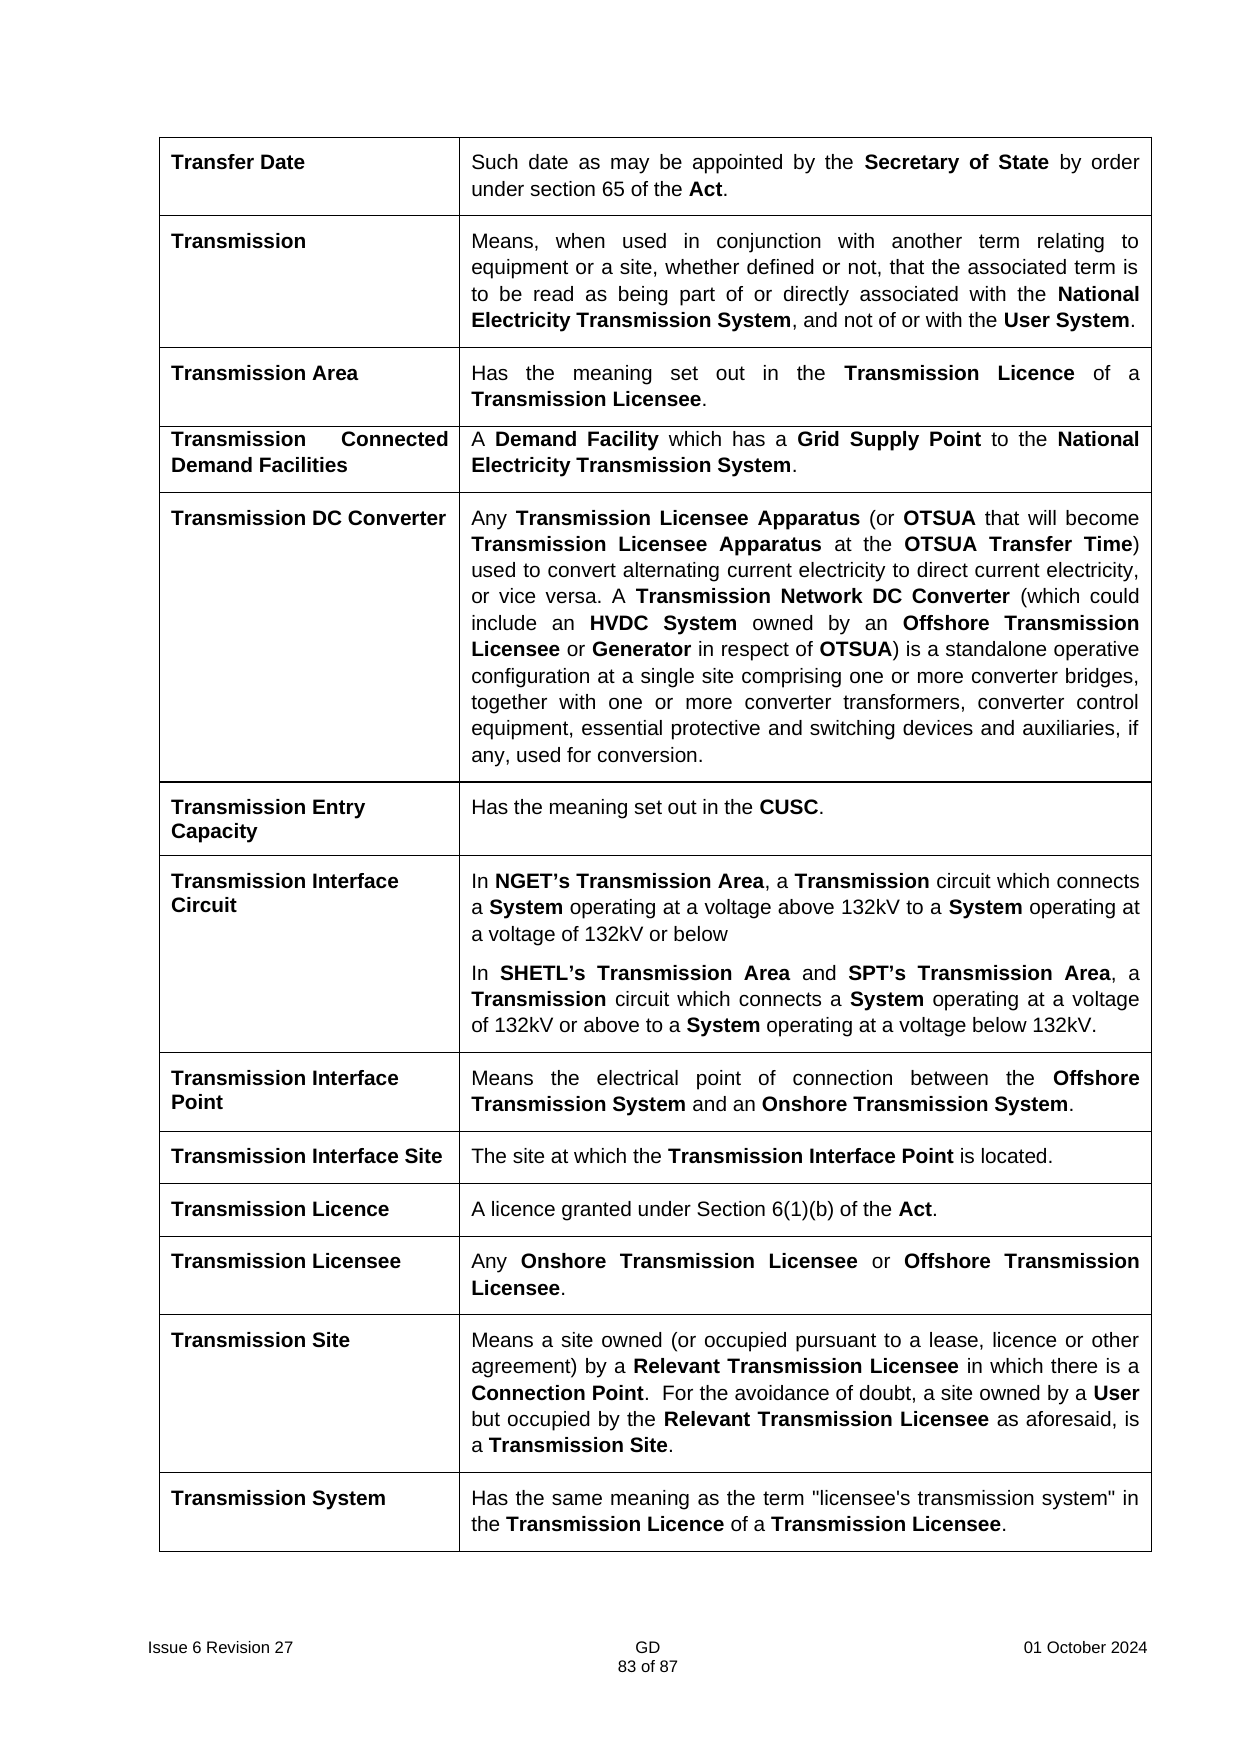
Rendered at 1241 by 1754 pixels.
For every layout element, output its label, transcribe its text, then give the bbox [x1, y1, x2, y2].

table_cell Has the meaning set out in the Transmission Licence of a Transmission Licensee. [460, 348, 1151, 426]
table_cell A licence granted under Section 6(1)(b) of the Act. [460, 1184, 1151, 1236]
table_cell Means a site owned (or occupied pursuant to a lease, licence or other agreement) by a Relevant Transmission Licensee in which there is a Connection Point. For the avoidance of doubt, a site owned by a User but occupied by the Relevant Transmission Licensee as aforesaid, is a Transmission Site. [460, 1315, 1151, 1472]
table_cell Transmission Area [160, 348, 459, 426]
table_cell Has the same meaning as the term "licensee's transmission system" in the Transmission Licence of a Transmission Licensee. [460, 1473, 1151, 1551]
table_cell Transmission Site [160, 1315, 459, 1472]
table_cell Transmission System [160, 1473, 459, 1551]
table_cell Means the electrical point of connection between the Offshore Transmission System and an Onshore Transmission System. [460, 1053, 1151, 1131]
table_cell Transmission Entry Capacity [160, 783, 459, 855]
table_cell Transmission Interface Point [160, 1053, 459, 1131]
table_cell Transfer Date [160, 138, 459, 215]
table_cell Transmission Interface Circuit [160, 856, 459, 1052]
table_cell In NGET’s Transmission Area, a Transmission circuit which connects a System operating at a voltage above 132kV to a System operating at a voltage of 132kV or below In SHETL’s Transmission Area and SPT’s Transmission Area, a Transmission circuit which connects a System operating at a voltage of 132kV or above to a System operating at a voltage below 132kV. [460, 856, 1151, 1052]
table_cell Transmission DC Converter [160, 493, 459, 781]
table_cell Transmission Licensee [160, 1237, 459, 1314]
table_cell Any Onshore Transmission Licensee or Offshore Transmission Licensee. [460, 1237, 1151, 1314]
table_cell A Demand Facility which has a Grid Supply Point to the National Electricity Transmission System. [460, 427, 1151, 492]
table_cell Transmission [160, 216, 459, 347]
table_cell Means, when used in conjunction with another term relating to equipment or a site, whether defined or not, that the associated term is to be read as being part of or directly associated with the National Electricity Transmission System, and not of or with the User System. [460, 216, 1151, 347]
table_cell The site at which the Transmission Interface Point is located. [460, 1132, 1151, 1183]
table_cell Any Transmission Licensee Apparatus (or OTSUA that will become Transmission Licensee Apparatus at the OTSUA Transfer Time) used to convert alternating current electricity to direct current electricity, or vice versa. A Transmission Network DC Converter (which could include an HVDC System owned by an Offshore Transmission Licensee or Generator in respect of OTSUA) is a standalone operative configuration at a single site comprising one or more converter bridges, together with one or more converter transformers, converter control equipment, essential protective and switching devices and auxiliaries, if any, used for conversion. [460, 493, 1151, 781]
table_cell Transmission Interface Site [160, 1132, 459, 1183]
table_cell Transmission Licence [160, 1184, 459, 1236]
table_cell Has the meaning set out in the CUSC. [460, 783, 1151, 855]
table_cell Such date as may be appointed by the Secretary of State by order under section 65 of the Act. [460, 138, 1151, 215]
table_cell Transmission Connected Demand Facilities [160, 427, 459, 492]
